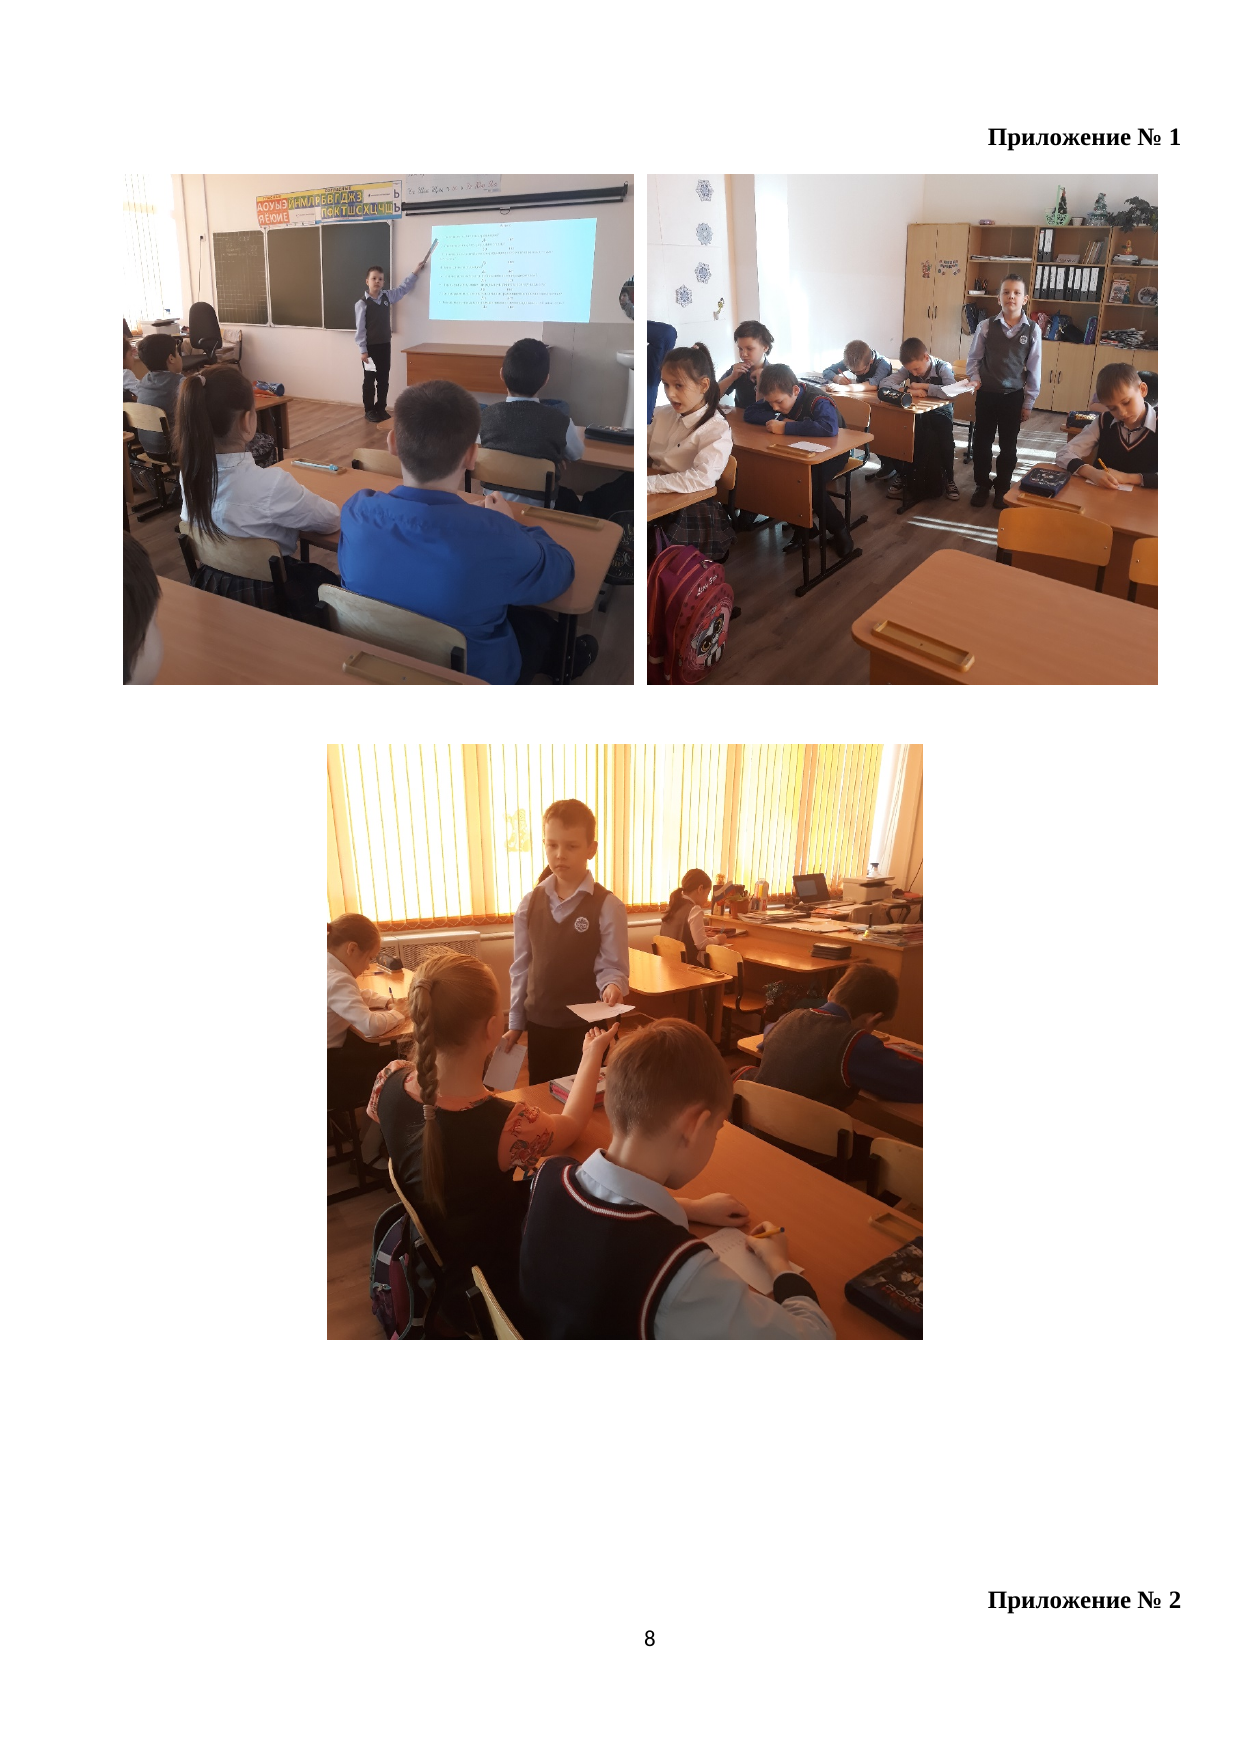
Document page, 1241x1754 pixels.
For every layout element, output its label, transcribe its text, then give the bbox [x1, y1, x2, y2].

picture [647, 174, 1158, 685]
text Приложение № 2 [118, 1585, 1181, 1613]
picture [327, 744, 923, 1340]
text Приложение № 1 [118, 122, 1181, 151]
picture [123, 174, 634, 685]
